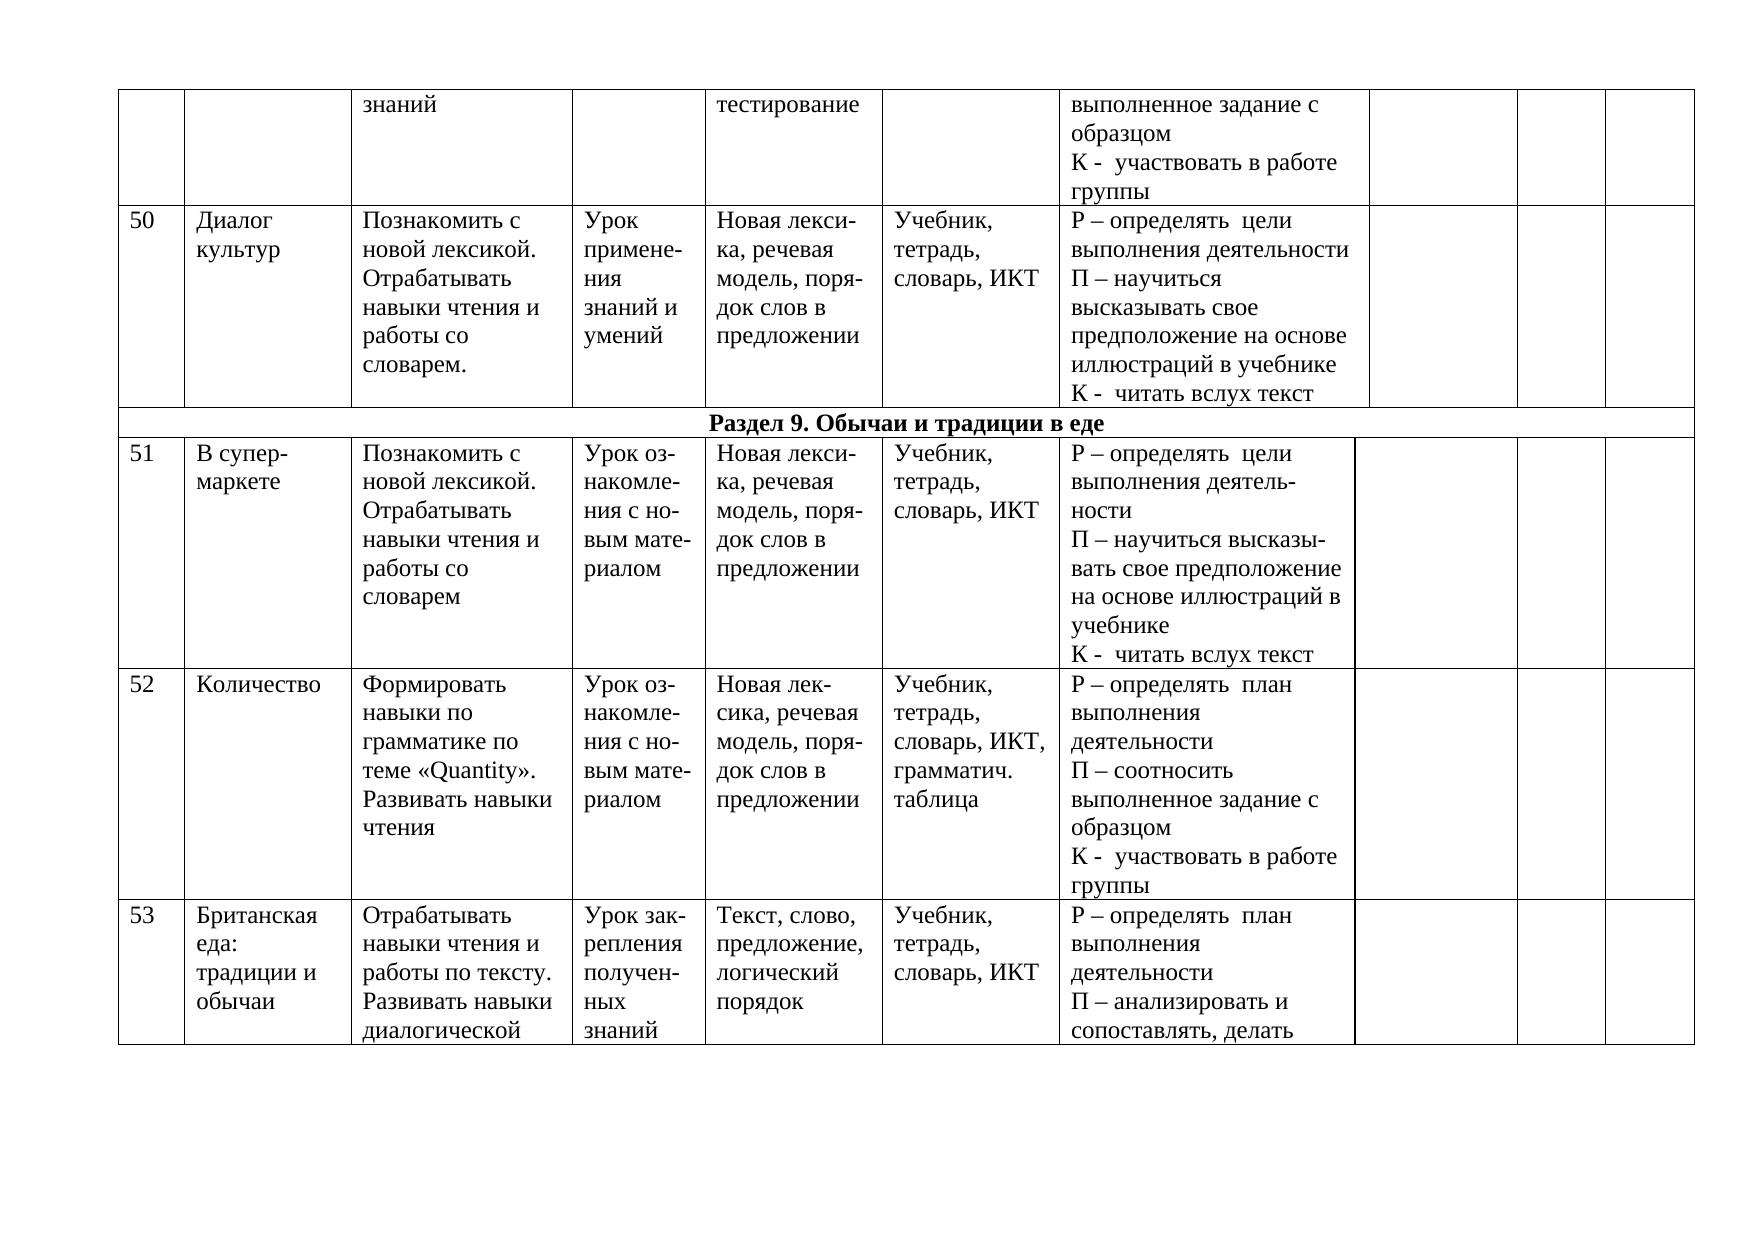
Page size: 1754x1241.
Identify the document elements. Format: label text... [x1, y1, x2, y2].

table_cell Раздел 9. Обычаи и традиции в еде [119, 408, 1694, 437]
table_cell Количество [185, 669, 351, 899]
table_cell [1518, 438, 1605, 668]
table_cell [573, 900, 705, 1043]
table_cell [185, 90, 351, 204]
table_cell 53 [119, 900, 184, 1043]
table_cell [1356, 669, 1517, 899]
table_cell [1356, 438, 1517, 668]
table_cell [883, 90, 1059, 204]
table_cell Р – определять цели выполнения деятельности П – научиться высказывать свое предположение на основе иллюстраций в учебнике К - читать вслух текст [1060, 206, 1369, 407]
table_cell 52 [119, 669, 184, 899]
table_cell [573, 90, 705, 204]
table_cell [1518, 669, 1605, 899]
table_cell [706, 900, 882, 1043]
table_cell [1518, 90, 1605, 204]
table_cell [1518, 900, 1605, 1043]
table_cell Новая лекси-ка, речевая модель, поря-док слов в предложении [706, 438, 882, 668]
table_cell Р – определять цели выполнения деятель-ности П – научиться высказы-вать свое предположение на основе иллюстраций в учебнике К - читать вслух текст [1060, 438, 1354, 668]
table_cell Диалог культур [185, 206, 351, 407]
table_cell Р – определять план выполнения деятельности П – соотносить выполненное задание с образцом К - участвовать в работе группы [1060, 669, 1354, 899]
table_cell Урок оз-накомле-ния с но-вым мате-риалом [573, 669, 705, 899]
table_cell 50 [119, 206, 184, 407]
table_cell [1060, 900, 1354, 1043]
table_cell Учебник, тетрадь, словарь, ИКТ, грамматич. таблица [883, 669, 1059, 899]
table_cell [1606, 900, 1694, 1043]
table_cell Формировать навыки по грамматике по теме «Quantity». Развивать навыки чтения [352, 669, 572, 899]
table_cell Учебник, тетрадь, словарь, ИКТ [883, 206, 1059, 407]
table_cell Новая лек-сика, речевая модель, поря-док слов в предложении [706, 669, 882, 899]
table_cell [1606, 438, 1694, 668]
table_cell Учебник, тетрадь, словарь, ИКТ [883, 438, 1059, 668]
table_cell [1518, 206, 1605, 407]
table_cell [1606, 669, 1694, 899]
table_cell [1060, 90, 1369, 204]
table_cell Познакомить с новой лексикой. Отрабатывать навыки чтения и работы со словарем [352, 438, 572, 668]
table_cell Новая лекси-ка, речевая модель, поря-док слов в предложении [706, 206, 882, 407]
table_cell Урок оз-накомле-ния с но-вым мате-риалом [573, 438, 705, 668]
table_cell 51 [119, 438, 184, 668]
table_cell [1370, 90, 1517, 204]
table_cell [706, 90, 882, 204]
table_cell [1356, 900, 1517, 1043]
table_cell [1606, 206, 1694, 407]
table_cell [185, 900, 351, 1043]
table_cell [1606, 90, 1694, 204]
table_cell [352, 90, 572, 204]
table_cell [883, 900, 1059, 1043]
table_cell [352, 900, 572, 1043]
table_cell [1370, 206, 1517, 407]
table_cell 49 [119, 90, 184, 204]
table_cell Урок примене-ния знаний и умений [573, 206, 705, 407]
table_cell В супер-маркете [185, 438, 351, 668]
table_cell Познакомить с новой лексикой. Отрабатывать навыки чтения и работы со словарем. [352, 206, 572, 407]
